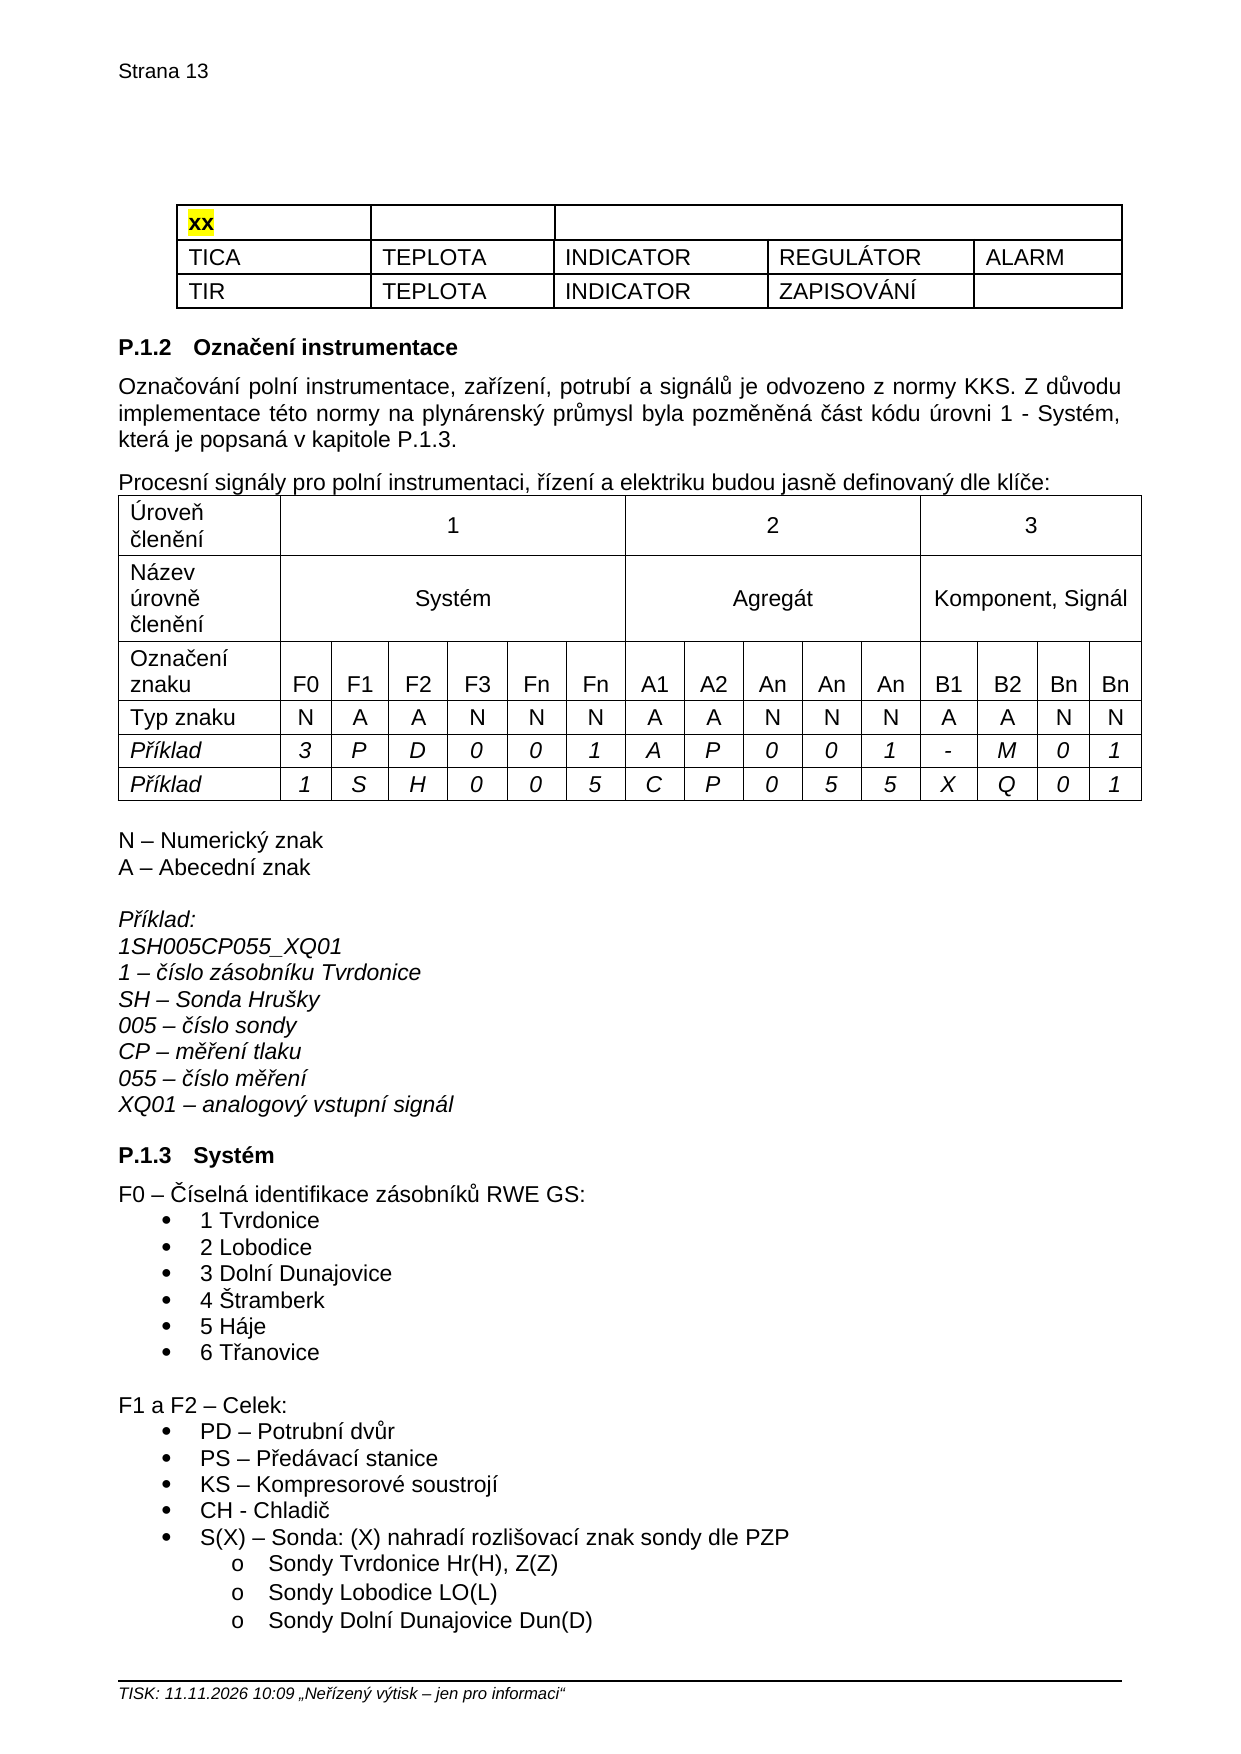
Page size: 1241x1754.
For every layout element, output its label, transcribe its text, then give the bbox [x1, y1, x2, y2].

table_cell B1 [921, 642, 977, 700]
text Procesní signály pro polní instrumentaci, řízení a elektriku budou jasně definovaný dle klíče: [118, 469, 1122, 495]
table_cell 0 [508, 768, 566, 800]
table_cell N [448, 701, 507, 733]
table_cell Bn [1038, 642, 1089, 700]
table_cell P [685, 735, 743, 767]
table_cell [975, 275, 1121, 307]
table_cell 0 [1038, 768, 1089, 800]
table_cell TEPLOTA [372, 275, 553, 307]
table_cell A [921, 701, 977, 733]
table_header 1 [281, 496, 625, 555]
table_cell H [389, 768, 447, 800]
text KS – Kompresorové soustrojí [162, 1471, 1122, 1497]
table_cell F1 [332, 642, 388, 700]
text Označení instrumentace [118, 334, 1122, 361]
table_cell N [508, 701, 566, 733]
table_cell F2 [389, 642, 447, 700]
table_cell 0 [508, 735, 566, 767]
table_header [556, 206, 1121, 239]
text A – Abecední znak [118, 854, 1122, 880]
table_header xx [178, 206, 370, 239]
text 1 Tvrdonice [162, 1207, 1122, 1234]
table_cell 0 [1038, 735, 1089, 767]
table_cell A [978, 701, 1037, 733]
list Sondy Lobodice LO(L) [231, 1578, 1122, 1607]
table_cell S [332, 768, 388, 800]
table_cell Příklad [119, 768, 280, 800]
table_cell F0 [281, 642, 331, 700]
table_cell 3 [281, 735, 331, 767]
table_header Úroveň členění [119, 496, 280, 555]
table_cell TICA [178, 241, 370, 273]
text PD – Potrubní dvůr [162, 1418, 1122, 1445]
table_cell A2 [685, 642, 743, 700]
table_cell N [1038, 701, 1089, 733]
table_cell 0 [448, 735, 507, 767]
table_cell 5 [803, 768, 861, 800]
table_cell N [862, 701, 920, 733]
table_cell C [626, 768, 684, 800]
table_cell Komponent, Signál [921, 556, 1141, 641]
text 5 Háje [162, 1313, 1122, 1339]
table_cell X [921, 768, 977, 800]
table_cell B2 [978, 642, 1037, 700]
table_cell 1 [281, 768, 331, 800]
table_cell TEPLOTA [372, 241, 553, 273]
table_cell Systém [281, 556, 625, 641]
text CH - Chladič [162, 1497, 1122, 1524]
text 6 Třanovice [162, 1339, 1122, 1366]
table_cell 1 [1090, 768, 1141, 800]
table_cell An [744, 642, 802, 700]
text 005 – číslo sondy [118, 1012, 1122, 1038]
table_cell INDICATOR [555, 275, 767, 307]
table_cell An [862, 642, 920, 700]
table_cell Q [978, 768, 1037, 800]
table_header 3 [921, 496, 1141, 555]
table_cell 0 [803, 735, 861, 767]
table_cell M [978, 735, 1037, 767]
text PS – Předávací stanice [162, 1445, 1122, 1471]
table_cell Fn [567, 642, 625, 700]
table_cell P [332, 735, 388, 767]
table_cell 1 [1090, 735, 1141, 767]
table_cell ALARM [975, 241, 1121, 273]
text S(X) – Sonda: (X) nahradí rozlišovací znak sondy dle PZP [162, 1524, 1122, 1550]
text Označování polní instrumentace, zařízení, potrubí a signálů je odvozeno z normy KKS. Z důvodu implementace této normy na plynárenský průmysl byla pozměněná část kódu úrovni 1 - Systém, která je popsaná v kapitole P.1.3. [118, 373, 1122, 452]
table_cell Fn [508, 642, 566, 700]
text N – Numerický znak [118, 827, 1122, 854]
table_cell A [685, 701, 743, 733]
text 055 – číslo měření [118, 1064, 1122, 1091]
table_cell ZAPISOVÁNÍ [769, 275, 973, 307]
text F0 – Číselná identifikace zásobníků RWE GS: [118, 1181, 1122, 1207]
text 1SH005CP055_XQ01 [118, 933, 1122, 959]
table_cell 1 [862, 735, 920, 767]
table_cell 0 [448, 768, 507, 800]
table_cell F3 [448, 642, 507, 700]
table_cell A [332, 701, 388, 733]
table_cell An [803, 642, 861, 700]
table_cell A [389, 701, 447, 733]
table_header 2 [626, 496, 920, 555]
table_cell N [567, 701, 625, 733]
text F1 a F2 – Celek: [118, 1392, 1122, 1418]
table_cell Název úrovně členění [119, 556, 280, 641]
table_cell 0 [744, 735, 802, 767]
table_cell Agregát [626, 556, 920, 641]
table_cell 5 [862, 768, 920, 800]
table_cell N [281, 701, 331, 733]
list Sondy Dolní Dunajovice Dun(D) [231, 1607, 1122, 1635]
text 3 Dolní Dunajovice [162, 1260, 1122, 1287]
table_cell INDICATOR [555, 241, 767, 273]
table_cell 1 [567, 735, 625, 767]
text Příklad: [118, 906, 1122, 933]
table_cell REGULÁTOR [769, 241, 973, 273]
table_cell A1 [626, 642, 684, 700]
text SH – Sonda Hrušky [118, 986, 1122, 1012]
table_cell TIR [178, 275, 370, 307]
table_cell P [685, 768, 743, 800]
table_cell N [803, 701, 861, 733]
table_cell A [626, 701, 684, 733]
text 1 – číslo zásobníku Tvrdonice [118, 959, 1122, 986]
list Sondy Tvrdonice Hr(H), Z(Z) [231, 1550, 1122, 1578]
text XQ01 – analogový vstupní signál [118, 1091, 1122, 1117]
table_cell - [921, 735, 977, 767]
table_cell Příklad [119, 735, 280, 767]
table_cell N [1090, 701, 1141, 733]
table_cell 0 [744, 768, 802, 800]
table_cell Označení znaku [119, 642, 280, 700]
text CP – měření tlaku [118, 1038, 1122, 1064]
table_cell Bn [1090, 642, 1141, 700]
table_cell D [389, 735, 447, 767]
text Systém [118, 1142, 1122, 1169]
table_header [372, 206, 554, 239]
table_cell 5 [567, 768, 625, 800]
text 4 Štramberk [162, 1287, 1122, 1313]
table_cell N [744, 701, 802, 733]
table_cell A [626, 735, 684, 767]
text 2 Lobodice [162, 1234, 1122, 1260]
table_cell Typ znaku [119, 701, 280, 733]
